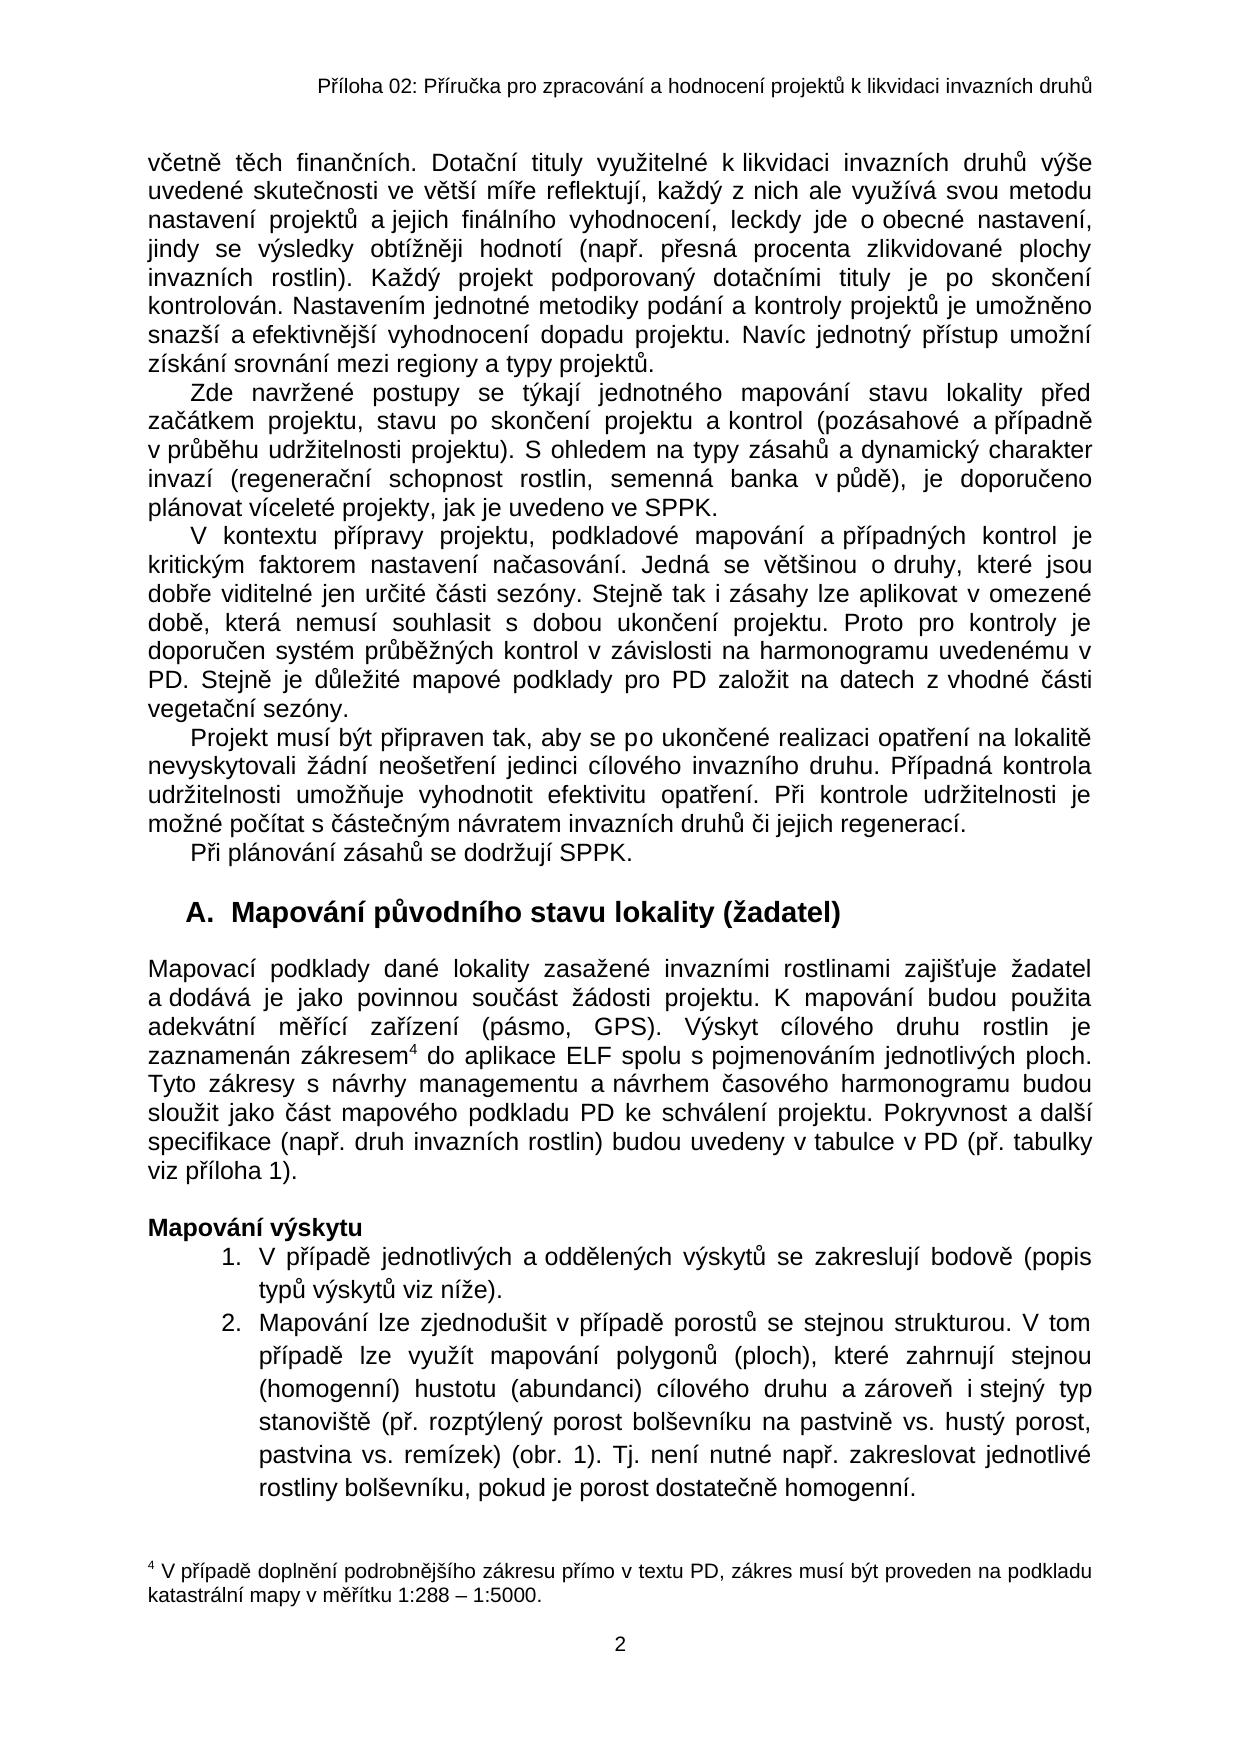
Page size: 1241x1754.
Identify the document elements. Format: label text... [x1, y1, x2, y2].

list Mapování lze zjednodušit v případě porostů se stejnou strukturou. V tom případě lze využít mapování polygonů (ploch), které zahrnují stejnou (homogenní) hustotu (abundanci) cílového druhu a zároveň i stejný typ stanoviště (př. rozptýlený porost bolševníku na pastvině vs. hustý porost, pastvina vs. remízek) (obr. 1). Tj. není nutné např. zakreslovat jednotlivé rostliny bolševníku, pokud je porost dostatečně homogenní. [221, 1308, 1093, 1502]
text V kontextu přípravy projektu, podkladové mapování a případných kontrol je kritickým faktorem nastavení načasování. Jedná se většinou o druhy, které jsou dobře viditelné jen určité části sezóny. Stejně tak i zásahy lze aplikovat v omezené době, která nemusí souhlasit s dobou ukončení projektu. Proto pro kontroly je doporučen systém průběžných kontrol v závislosti na harmonogramu uvedenému v PD. Stejně je důležité mapové podklady pro PD založit na datech z vhodné části vegetační sezóny. [148, 521, 1093, 723]
text Mapování výskytu [148, 1213, 1093, 1242]
text Projekt musí být připraven tak, aby se po ukončené realizaci opatření na lokalitě nevyskytovali žádní neošetření jedinci cílového invazního druhu. Případná kontrola udržitelnosti umožňuje vyhodnotit efektivitu opatření. Při kontrole udržitelnosti je možné počítat s částečným návratem invazních druhů či jejich regenerací. [148, 723, 1093, 838]
text Mapovací podklady dané lokality zasažené invazními rostlinami zajišťuje žadatel a dodává je jako povinnou součást žádosti projektu. K mapování budou použita adekvátní měřící zařízení (pásmo, GPS). Výskyt cílového druhu rostlin je zaznamenán zákresem do aplikace ELF spolu s pojmenováním jednotlivých ploch. Tyto zákresy s návrhy managementu a návrhem časového harmonogramu budou sloužit jako část mapového podkladu PD ke schválení projektu. Pokryvnost a další specifikace (např. druh invazních rostlin) budou uvedeny v tabulce v PD (př. tabulky viz příloha 1). [148, 954, 1093, 1184]
list Mapování původního stavu lokality (žadatel) [185, 895, 1093, 929]
text Při plánování zásahů se dodržují SPPK. [148, 838, 1093, 866]
list V případě jednotlivých a oddělených výskytů se zakreslují bodově (popis typů výskytů viz níže). [221, 1242, 1093, 1304]
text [148, 148, 1093, 378]
text Zde navržené postupy se týkají jednotného mapování stavu lokality před začátkem projektu, stavu po skončení projektu a kontrol (pozásahové a případně v průběhu udržitelnosti projektu). S ohledem na typy zásahů a dynamický charakter invazí (regenerační schopnost rostlin, semenná banka v půdě), je doporučeno plánovat víceleté projekty, jak je uvedeno ve SPPK. [148, 378, 1093, 521]
